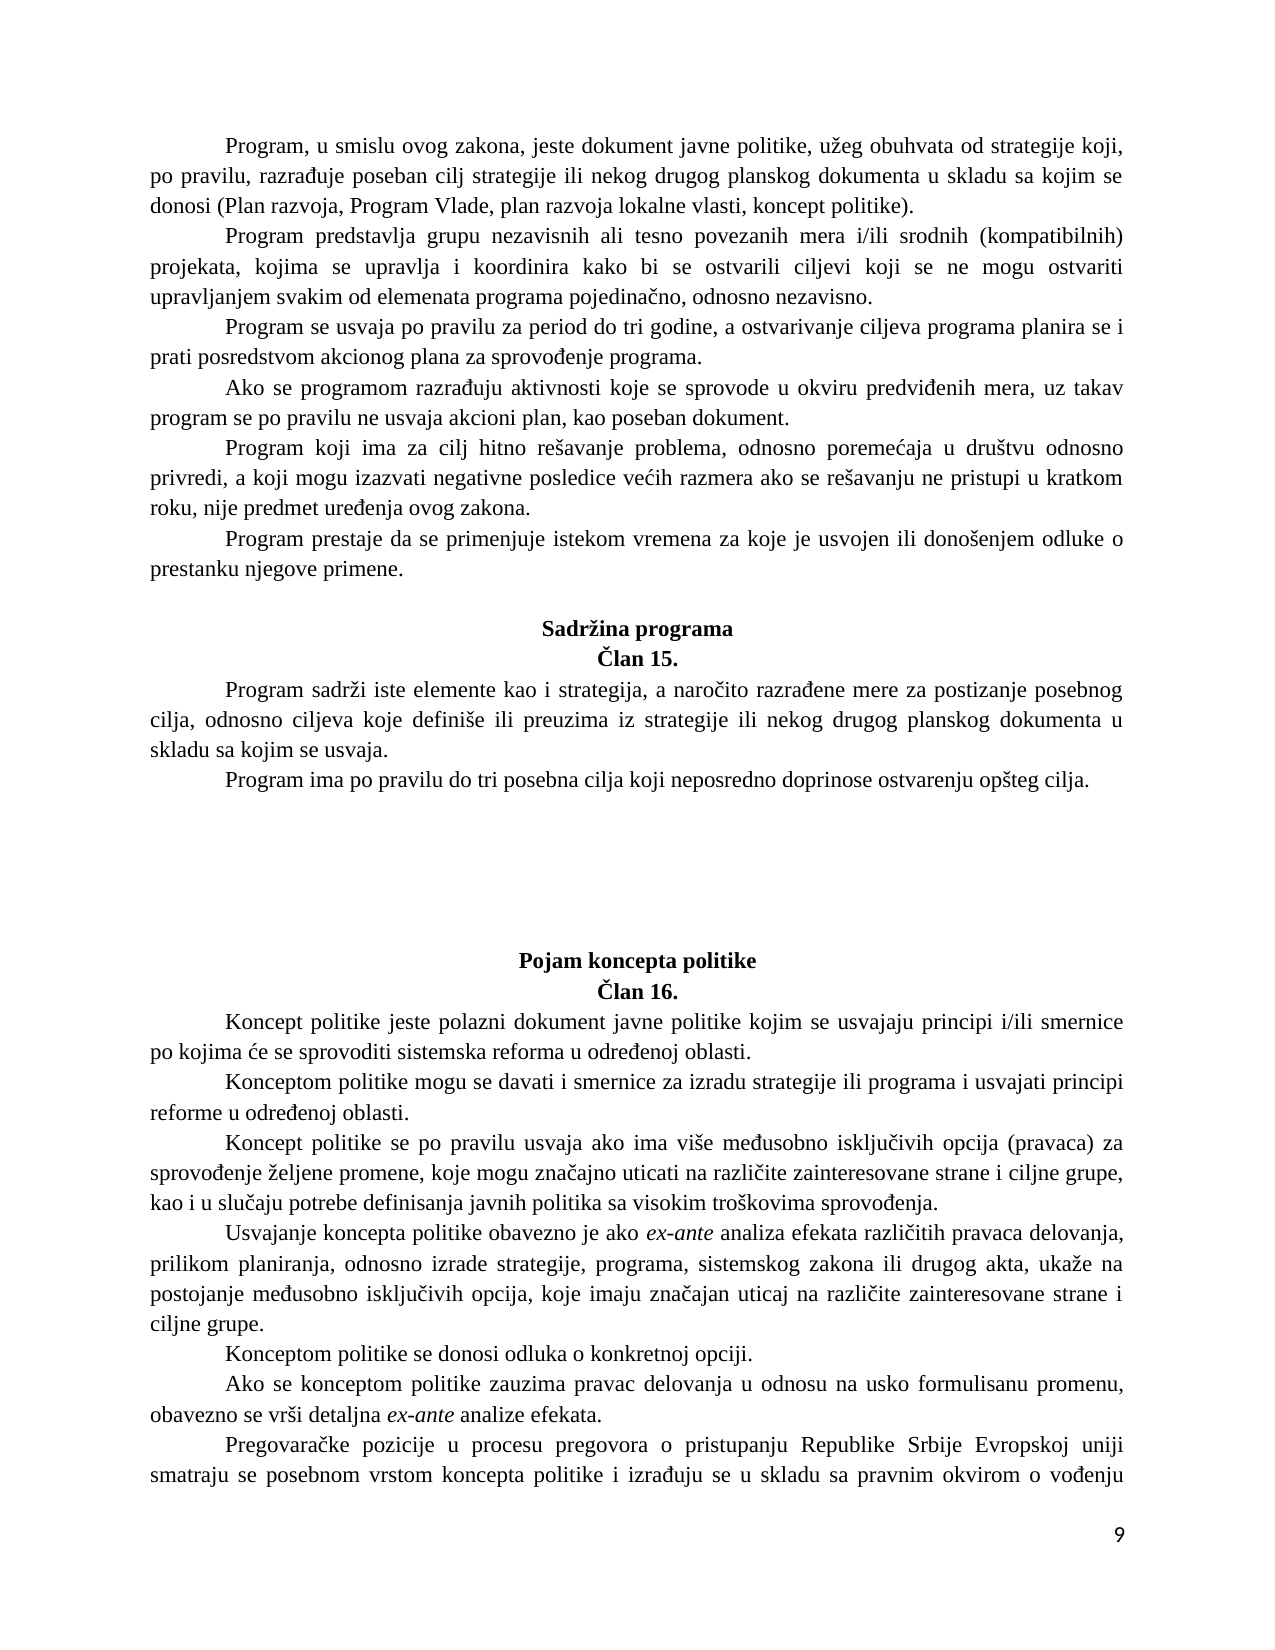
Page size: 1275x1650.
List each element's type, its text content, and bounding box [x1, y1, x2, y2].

list Program prestaje da se primenjuje istekom vremena za koje je usvojen ili donošenjem odluke o prestanku njegove primene. [150, 525, 1125, 581]
text Član 15. [150, 646, 1125, 672]
list Program se usvaja po pravilu za period do tri godine, a ostvarivanje ciljeva programa planira se i prati posredstvom akcionog plana za sprovođenje programa. [150, 313, 1125, 370]
list Ako se konceptom politike zauzima pravac delovanja u odnosu na usko formulisanu promenu, obavezno se vrši detaljna ex-ante analize efekata. [150, 1371, 1125, 1427]
text Član 16. [150, 978, 1125, 1004]
list Konceptom politike mogu se davati i smernice za izradu strategije ili programa i usvajati principi reforme u određenoj oblasti. [150, 1068, 1125, 1125]
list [150, 1431, 1125, 1487]
list Program ima po pravilu do tri posebna cilja koji neposredno doprinose ostvarenju opšteg cilja. [150, 766, 1125, 793]
list Koncept politike se po pravilu usvaja ako ima više međusobno isključivih opcija (pravaca) za sprovođenje željene promene, koje mogu značajno uticati na različite zainteresovane strane i ciljne grupe, kao i u slučaju potrebe definisanja javnih politika sa visokim troškovima sprovođenja. [150, 1129, 1125, 1216]
list Ako se programom razrađuju aktivnosti koje se sprovode u okviru predviđenih mera, uz takav program se po pravilu ne usvaja akcioni plan, kao poseban dokument. [150, 374, 1125, 430]
list Program koji ima za cilj hitno rešavanje problema, odnosno poremećaja u društvu odnosno privredi, a koji mogu izazvati negativne posledice većih razmera ako se rešavanju ne pristupi u kratkom roku, nije predmet uređenja ovog zakona. [150, 434, 1125, 521]
list Program predstavlja grupu nezavisnih ali tesno povezanih mera i/ili srodnih (kompatibilnih) projekata, kojima se upravlja i koordinira kako bi se ostvarili ciljevi koji se ne mogu ostvariti upravljanjem svakim od elemenata programa pojedinačno, odnosno nezavisno. [150, 223, 1125, 309]
text Pojam koncepta politike [150, 948, 1125, 974]
list Program, u smislu ovog zakona, jeste dokument javne politike, užeg obuhvata od strategije koji, po pravilu, razrađuje poseban cilj strategije ili nekog drugog planskog dokumenta u skladu sa kojim se donosi (Plan razvoja, Program Vlade, plan razvoja lokalne vlasti, koncept politike). [150, 132, 1125, 219]
list Konceptom politike se donosi odluka o konkretnoj opciji. [150, 1340, 1125, 1367]
text Program sadrži iste elemente kao i strategija, a naročito razrađene mere za postizanje posebnog cilja, odnosno ciljeva koje definiše ili preuzima iz strategije ili nekog drugog planskog dokumenta u skladu sa kojim se usvaja. [150, 676, 1125, 762]
text Sadržina programa [150, 615, 1125, 642]
list Usvajanje koncepta politike obavezno je ako ex-ante analiza efekata različitih pravaca delovanja, prilikom planiranja, odnosno izrade strategije, programa, sistemskog zakona ili drugog akta, ukaže na postojanje međusobno isključivih opcija, koje imaju značajan uticaj na različite zainteresovane strane i ciljne grupe. [150, 1219, 1125, 1336]
list Koncept politike jeste polazni dokument javne politike kojim se usvajaju principi i/ili smernice po kojima će se sprovoditi sistemska reforma u određenoj oblasti. [150, 1008, 1125, 1064]
